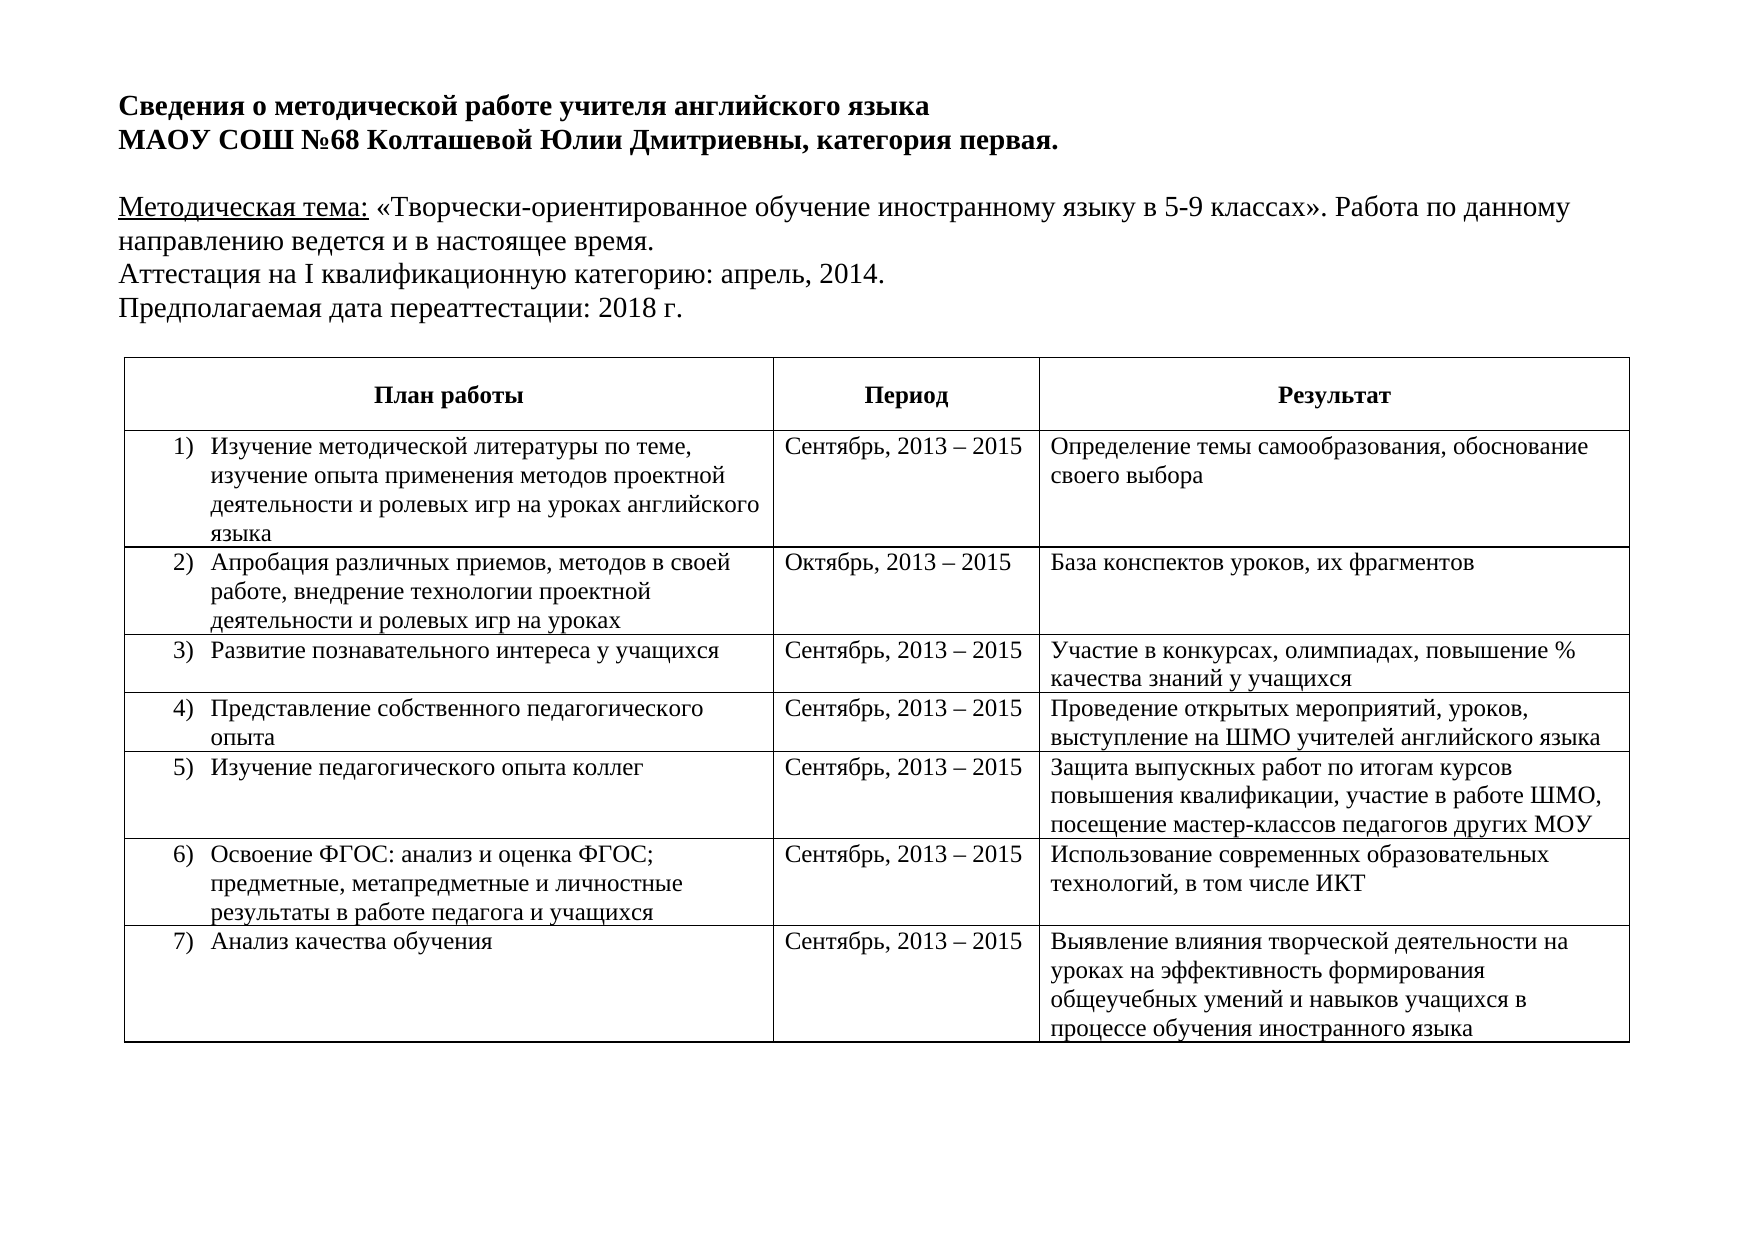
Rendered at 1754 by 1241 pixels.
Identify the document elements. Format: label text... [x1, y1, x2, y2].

text МАОУ СОШ №68 Колташевой Юлии Дмитриевны, категория первая. [118, 122, 1636, 156]
text Предполагаемая дата переаттестации: 2018 г. [118, 290, 1636, 323]
text Методическая тема: «Творчески-ориентированное обучение иностранному языку в 5-9 классах». Работа по данному направлению ведется и в настоящее время. [118, 189, 1636, 256]
table_cell Сентябрь, 2013 – 2015 [774, 926, 1039, 1041]
table_cell Определение темы самообразования, обоснование своего выбора [1040, 431, 1629, 546]
table_cell Апробация различных приемов, методов в своей работе, внедрение технологии проектной деятельности и ролевых игр на уроках [125, 548, 773, 634]
table_cell База конспектов уроков, их фрагментов [1040, 548, 1629, 634]
table_cell Сентябрь, 2013 – 2015 [774, 839, 1039, 925]
text Сведения о методической работе учителя английского языка [118, 88, 1636, 122]
table_cell Выявление влияния творческой деятельности на уроках на эффективность формирования общеучебных умений и навыков учащихся в процессе обучения иностранного языка [1040, 926, 1629, 1041]
table_cell Представление собственного педагогического опыта [125, 693, 773, 751]
text Аттестация на I квалификационную категорию: апрель, 2014. [118, 256, 1636, 290]
table_cell Использование современных образовательных технологий, в том числе ИКТ [1040, 839, 1629, 925]
table_cell Изучение педагогического опыта коллег [125, 752, 773, 838]
table_cell Проведение открытых мероприятий, уроков, выступление на ШМО учителей английского языка [1040, 693, 1629, 751]
table_header План работы [125, 358, 773, 430]
table_cell Защита выпускных работ по итогам курсов повышения квалификации, участие в работе ШМО, посещение мастер-классов педагогов других МОУ [1040, 752, 1629, 838]
table_cell Изучение методической литературы по теме, изучение опыта применения методов проектной деятельности и ролевых игр на уроках английского языка [125, 431, 773, 546]
table_cell Сентябрь, 2013 – 2015 [774, 431, 1039, 546]
table_cell Сентябрь, 2013 – 2015 [774, 693, 1039, 751]
table_cell Сентябрь, 2013 – 2015 [774, 752, 1039, 838]
table_header Период [774, 358, 1039, 430]
table_cell Участие в конкурсах, олимпиадах, повышение % качества знаний у учащихся [1040, 635, 1629, 692]
table_cell Анализ качества обучения [125, 926, 773, 1041]
table_cell Освоение ФГОС: анализ и оценка ФГОС; предметные, метапредметные и личностные результаты в работе педагога и учащихся [125, 839, 773, 925]
table_header Результат [1040, 358, 1629, 430]
table_cell Октябрь, 2013 – 2015 [774, 548, 1039, 634]
table_cell Сентябрь, 2013 – 2015 [774, 635, 1039, 692]
table_cell Развитие познавательного интереса у учащихся [125, 635, 773, 692]
